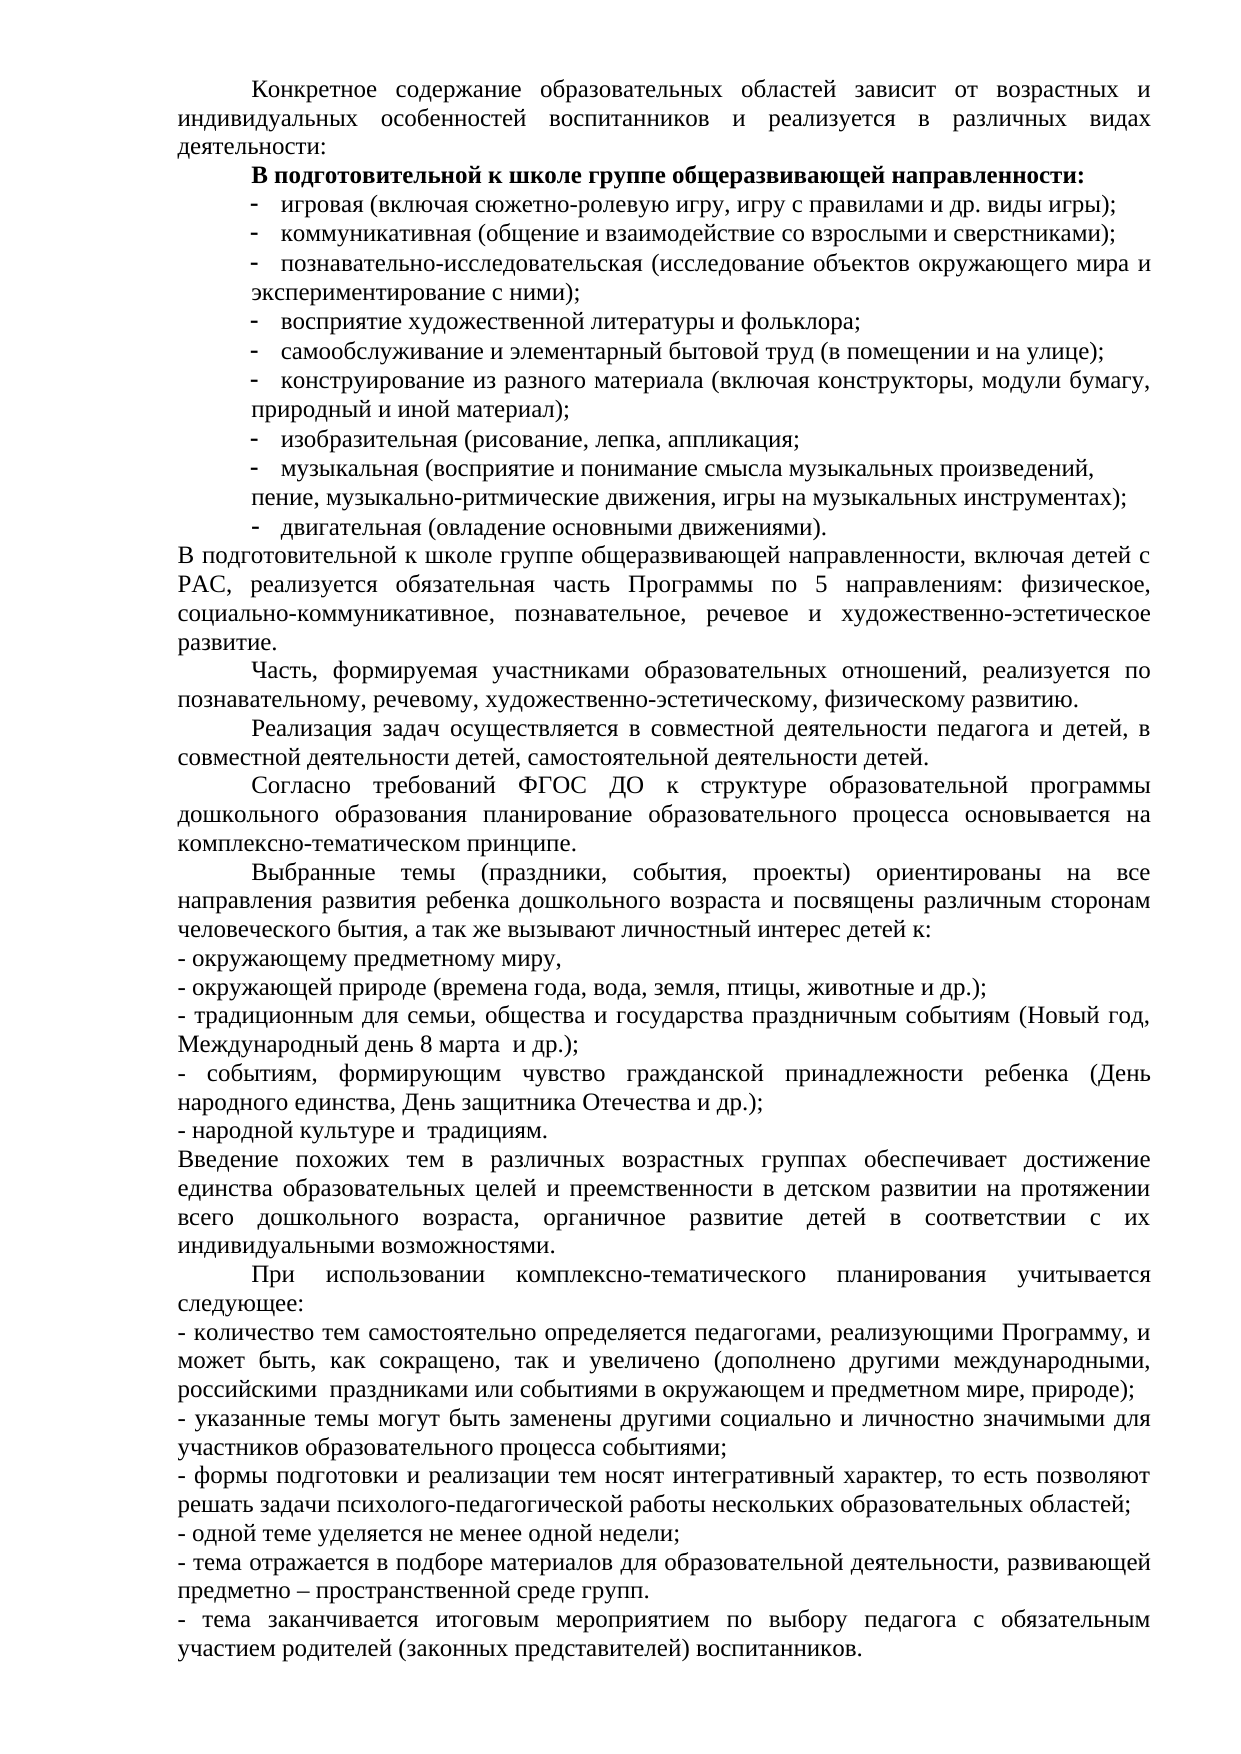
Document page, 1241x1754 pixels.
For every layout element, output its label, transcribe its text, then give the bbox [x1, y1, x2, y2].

text В подготовительной к школе группе общеразвивающей направленности: [177, 160, 1152, 189]
list игровая (включая сюжетно-ролевую игру, игру с правилами и др. виды игры); [250, 189, 1152, 218]
list двигательная (овладение основными движениями). [251, 512, 1152, 541]
text Введение похожих тем в различных возрастных группах обеспечивает достижение единства образовательных целей и преемственности в детском развитии на протяжении всего дошкольного возраста, органичное развитие детей в соответствии с их индивидуальными возможностями. [177, 1144, 1152, 1259]
text В подготовительной к школе группе общеразвивающей направленности, включая детей с РАС, реализуется обязательная часть Программы по 5 направлениям: физическое, социально-коммуникативное, познавательное, речевое и художественно-эстетическое развитие. [177, 541, 1152, 656]
text - тема заканчивается итоговым мероприятием по выбору педагога с обязательным участием родителей (законных представителей) воспитанников. [177, 1604, 1152, 1662]
text - традиционным для семьи, общества и государства праздничным событиям (Новый год, Международный день 8 марта и др.); [177, 1001, 1152, 1058]
text - тема отражается в подборе материалов для образовательной деятельности, развивающей предметно – пространственной среде групп. [177, 1547, 1152, 1604]
text Реализация задач осуществляется в совместной деятельности педагога и детей, в совместной деятельности детей, самостоятельной деятельности детей. [177, 713, 1152, 771]
text - окружающему предметному миру, [177, 943, 1152, 972]
list изобразительная (рисование, лепка, аппликация; [250, 424, 1152, 453]
list восприятие художественной литературы и фольклора; [250, 306, 1152, 335]
list коммуникативная (общение и взаимодействие со взрослыми и сверстниками); [250, 218, 1152, 247]
text Конкретное содержание образовательных областей зависит от возрастных и индивидуальных особенностей воспитанников и реализуется в различных видах деятельности: [177, 74, 1152, 160]
text Согласно требований ФГОС ДО к структуре образовательной программы дошкольного образования планирование образовательного процесса основывается на комплексно-тематическом принципе. [177, 771, 1152, 857]
list самообслуживание и элементарный бытовой труд (в помещении и на улице); [250, 336, 1152, 365]
text - указанные темы могут быть заменены другими социально и личностно значимыми для участников образовательного процесса событиями; [177, 1403, 1152, 1461]
text При использовании комплексно-тематического планирования учитывается следующее: [177, 1259, 1152, 1317]
text - событиям, формирующим чувство гражданской принадлежности ребенка (День народного единства, День защитника Отечества и др.); [177, 1058, 1152, 1116]
text Часть, формируемая участниками образовательных отношений, реализуется по познавательному, речевому, художественно-эстетическому, физическому развитию. [177, 656, 1152, 713]
list конструирование из разного материала (включая конструкторы, модули бумагу, природный и иной материал); [250, 366, 1152, 423]
list музыкальная (восприятие и понимание смысла музыкальных произведений, пение, музыкально-ритмические движения, игры на музыкальных инструментах); [250, 453, 1152, 511]
text - формы подготовки и реализации тем носят интегративный характер, то есть позволяют решать задачи психолого-педагогической работы нескольких образовательных областей; [177, 1461, 1152, 1518]
text Выбранные темы (праздники, события, проекты) ориентированы на все направления развития ребенка дошкольного возраста и посвящены различным сторонам человеческого бытия, а так же вызывают личностный интерес детей к: [177, 857, 1152, 943]
text - одной теме уделяется не менее одной недели; [177, 1518, 1152, 1547]
text - народной культуре и традициям. [177, 1116, 1152, 1144]
text - окружающей природе (времена года, вода, земля, птицы, животные и др.); [177, 972, 1152, 1001]
text - количество тем самостоятельно определяется педагогами, реализующими Программу, и может быть, как сокращено, так и увеличено (дополнено другими международными, российскими праздниками или событиями в окружающем и предметном мире, природе); [177, 1317, 1152, 1403]
list познавательно-исследовательская (исследование объектов окружающего мира и экспериментирование с ними); [250, 248, 1152, 306]
